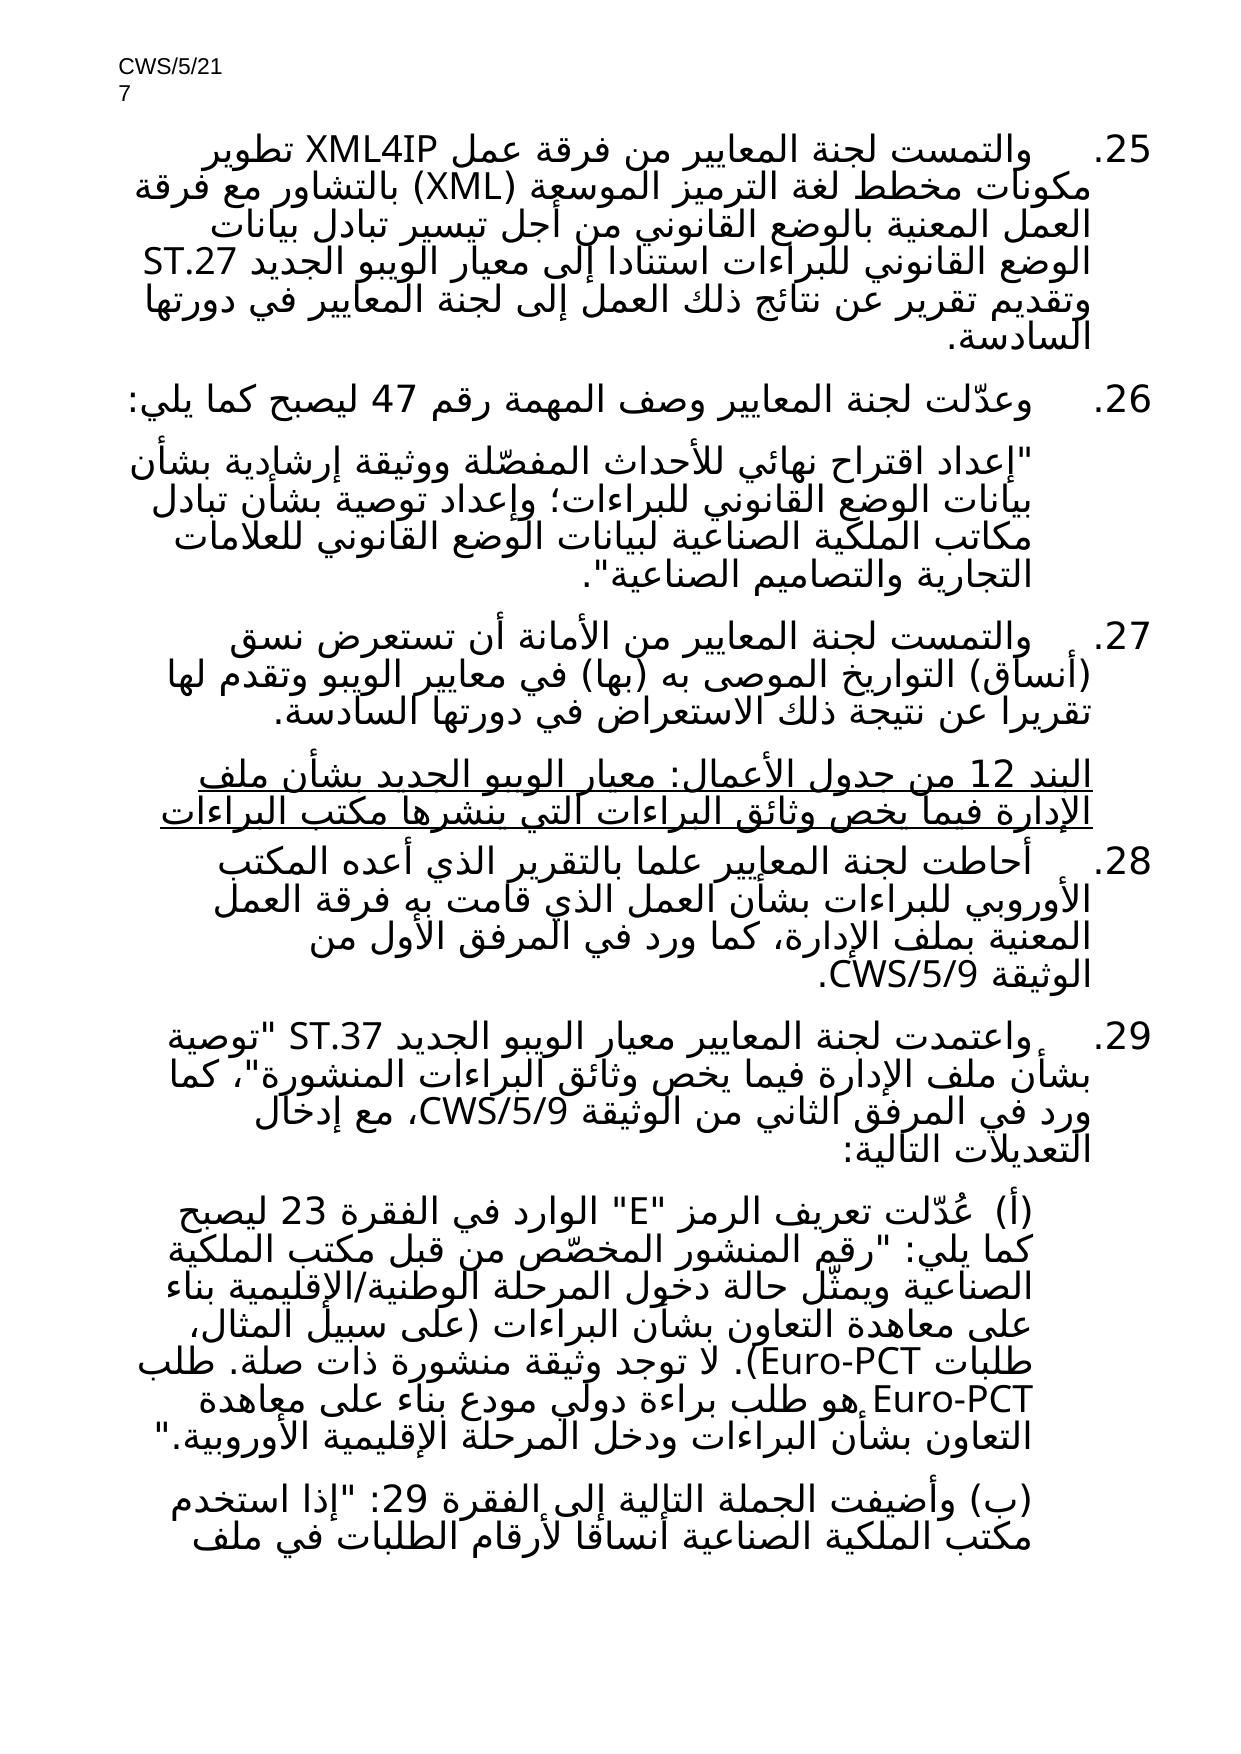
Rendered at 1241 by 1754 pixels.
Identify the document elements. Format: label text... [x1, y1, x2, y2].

subtitle البند 12 من جدول الأعمال: معيار الويبو الجديد بشأن ملف الإدارة فيما يخص وثائق البراءات التي ينشرها مكتب البراءات [118, 757, 1092, 832]
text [118, 1482, 1033, 1557]
list والتمست لجنة المعايير من فرقة عمل XML4IP تطوير مكونات مخطط لغة الترميز الموسعة (XML) بالتشاور مع فرقة العمل المعنية بالوضع القانوني من أجل تيسير تبادل بيانات الوضع القانوني للبراءات استنادا إلى معيار الويبو الجديد ST.27 وتقديم تقرير عن نتائج ذلك العمل إلى لجنة المعايير في دورتها السادسة. [118, 132, 1092, 357]
list واعتمدت لجنة المعايير معيار الويبو الجديد ST.37 "توصية بشأن ملف الإدارة فيما يخص وثائق البراءات المنشورة"، كما ورد في المرفق الثاني من الوثيقة CWS/5/9، مع إدخال التعديلات التالية: [118, 1020, 1092, 1170]
text "إعداد اقتراح نهائي للأحداث المفصّلة ووثيقة إرشادية بشأن بيانات الوضع القانوني للبراءات؛ وإعداد توصية بشأن تبادل مكاتب الملكية الصناعية لبيانات الوضع القانوني للعلامات التجارية والتصاميم الصناعية". [118, 445, 1033, 595]
list وعدّلت لجنة المعايير وصف المهمة رقم 47 ليصبح كما يلي: [118, 382, 1092, 420]
text (أ) عُدّلت تعريف الرمز "E" الوارد في الفقرة 23 ليصبح كما يلي: "رقم المنشور المخصّص من قبل مكتب الملكية الصناعية ويمثّل حالة دخول المرحلة الوطنية/الإقليمية بناء على معاهدة التعاون بشأن البراءات (على سبيل المثال، طلبات Euro-PCT). لا توجد وثيقة منشورة ذات صلة. طلب Euro-PCT هو طلب براءة دولي مودع بناء على معاهدة التعاون بشأن البراءات ودخل المرحلة الإقليمية الأوروبية." [118, 1195, 1033, 1457]
list أحاطت لجنة المعايير علما بالتقرير الذي أعده المكتب الأوروبي للبراءات بشأن العمل الذي قامت به فرقة العمل المعنية بملف الإدارة، كما ورد في المرفق الأول من الوثيقة CWS/5/9. [118, 845, 1092, 995]
list والتمست لجنة المعايير من الأمانة أن تستعرض نسق (أنساق) التواريخ الموصى به (بها) في معايير الويبو وتقدم لها تقريرا عن نتيجة ذلك الاستعراض في دورتها السادسة. [118, 620, 1092, 732]
